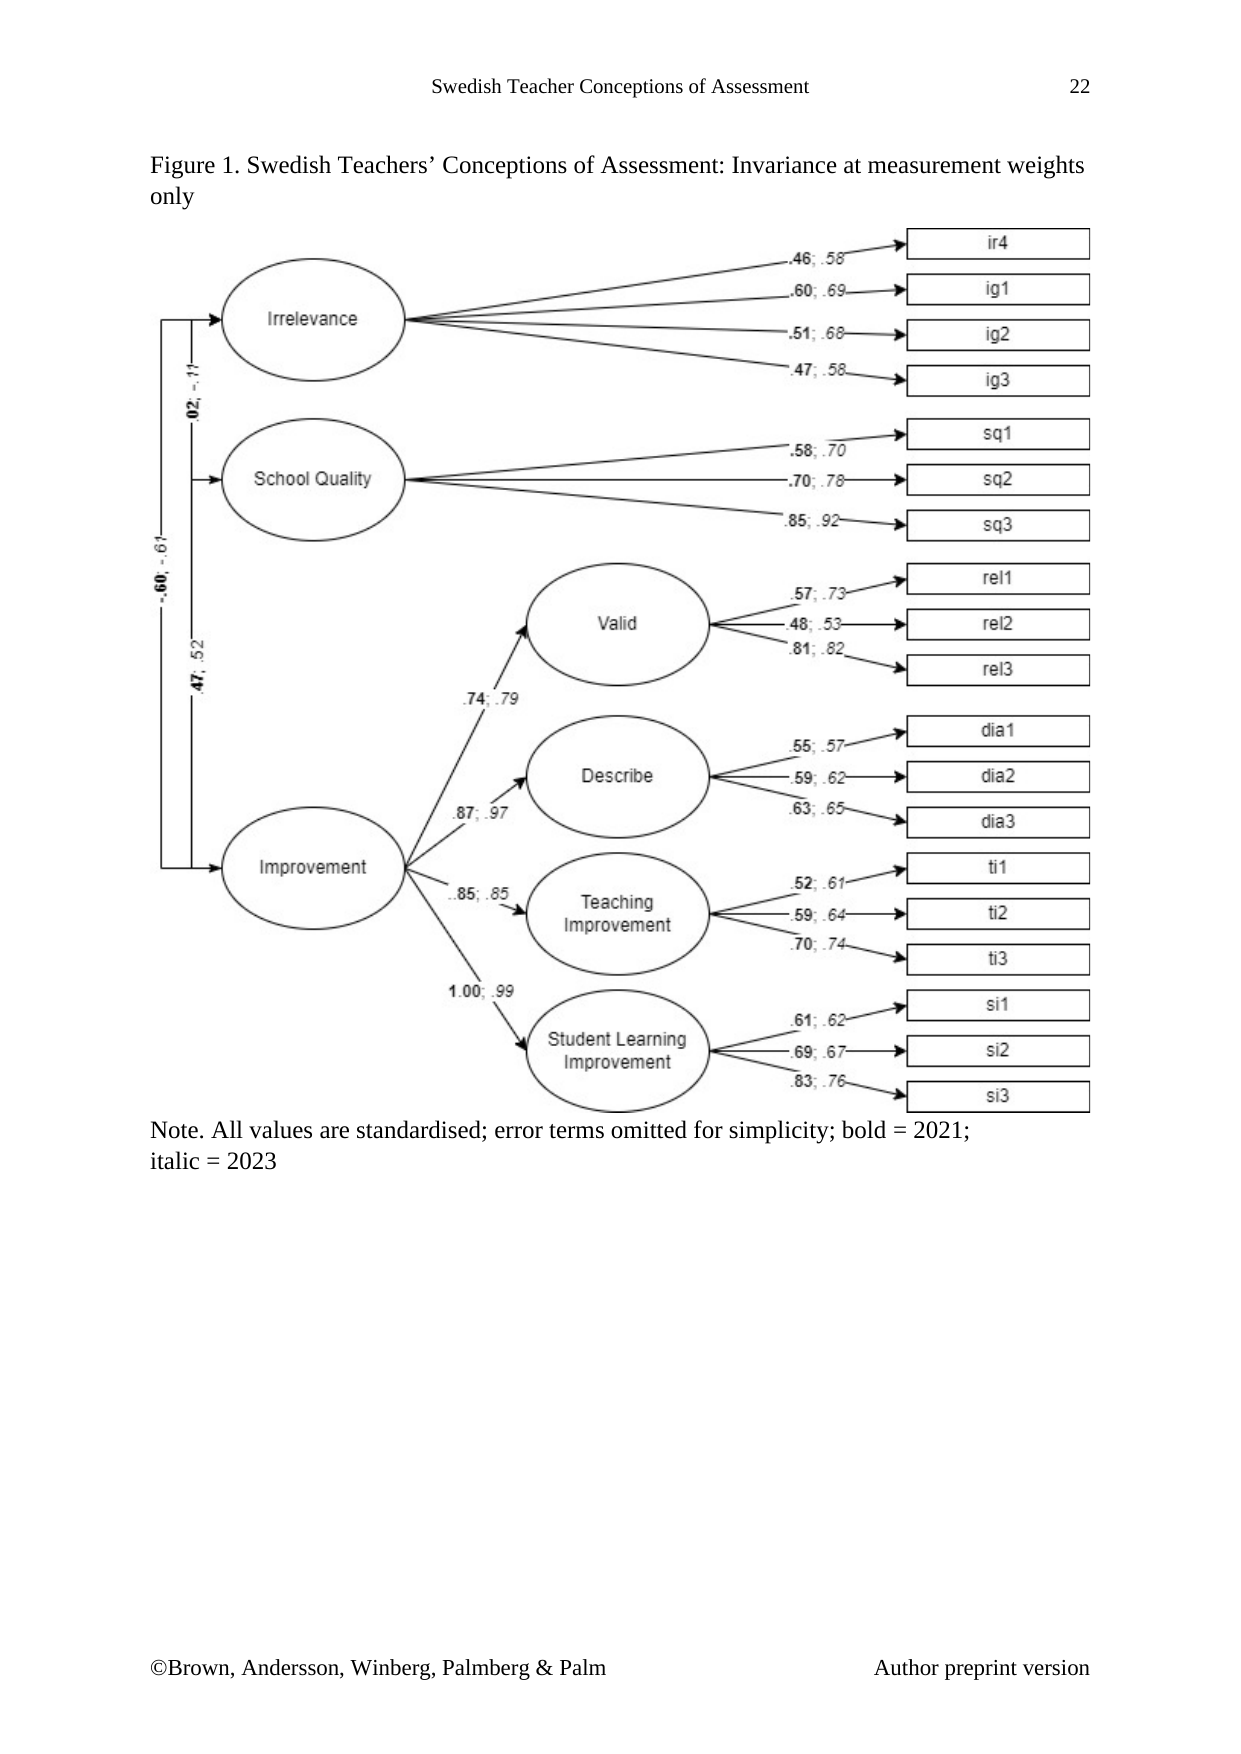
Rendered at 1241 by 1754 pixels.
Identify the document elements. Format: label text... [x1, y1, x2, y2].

text Figure 1. Swedish Teachers’ Conceptions of Assessment: Invariance at measurement weights only [150, 150, 1090, 210]
picture [150, 228, 1091, 1113]
text Note. All values are standardised; error terms omitted for simplicity; bold = 2021; italic = 2023 [150, 1113, 1090, 1174]
